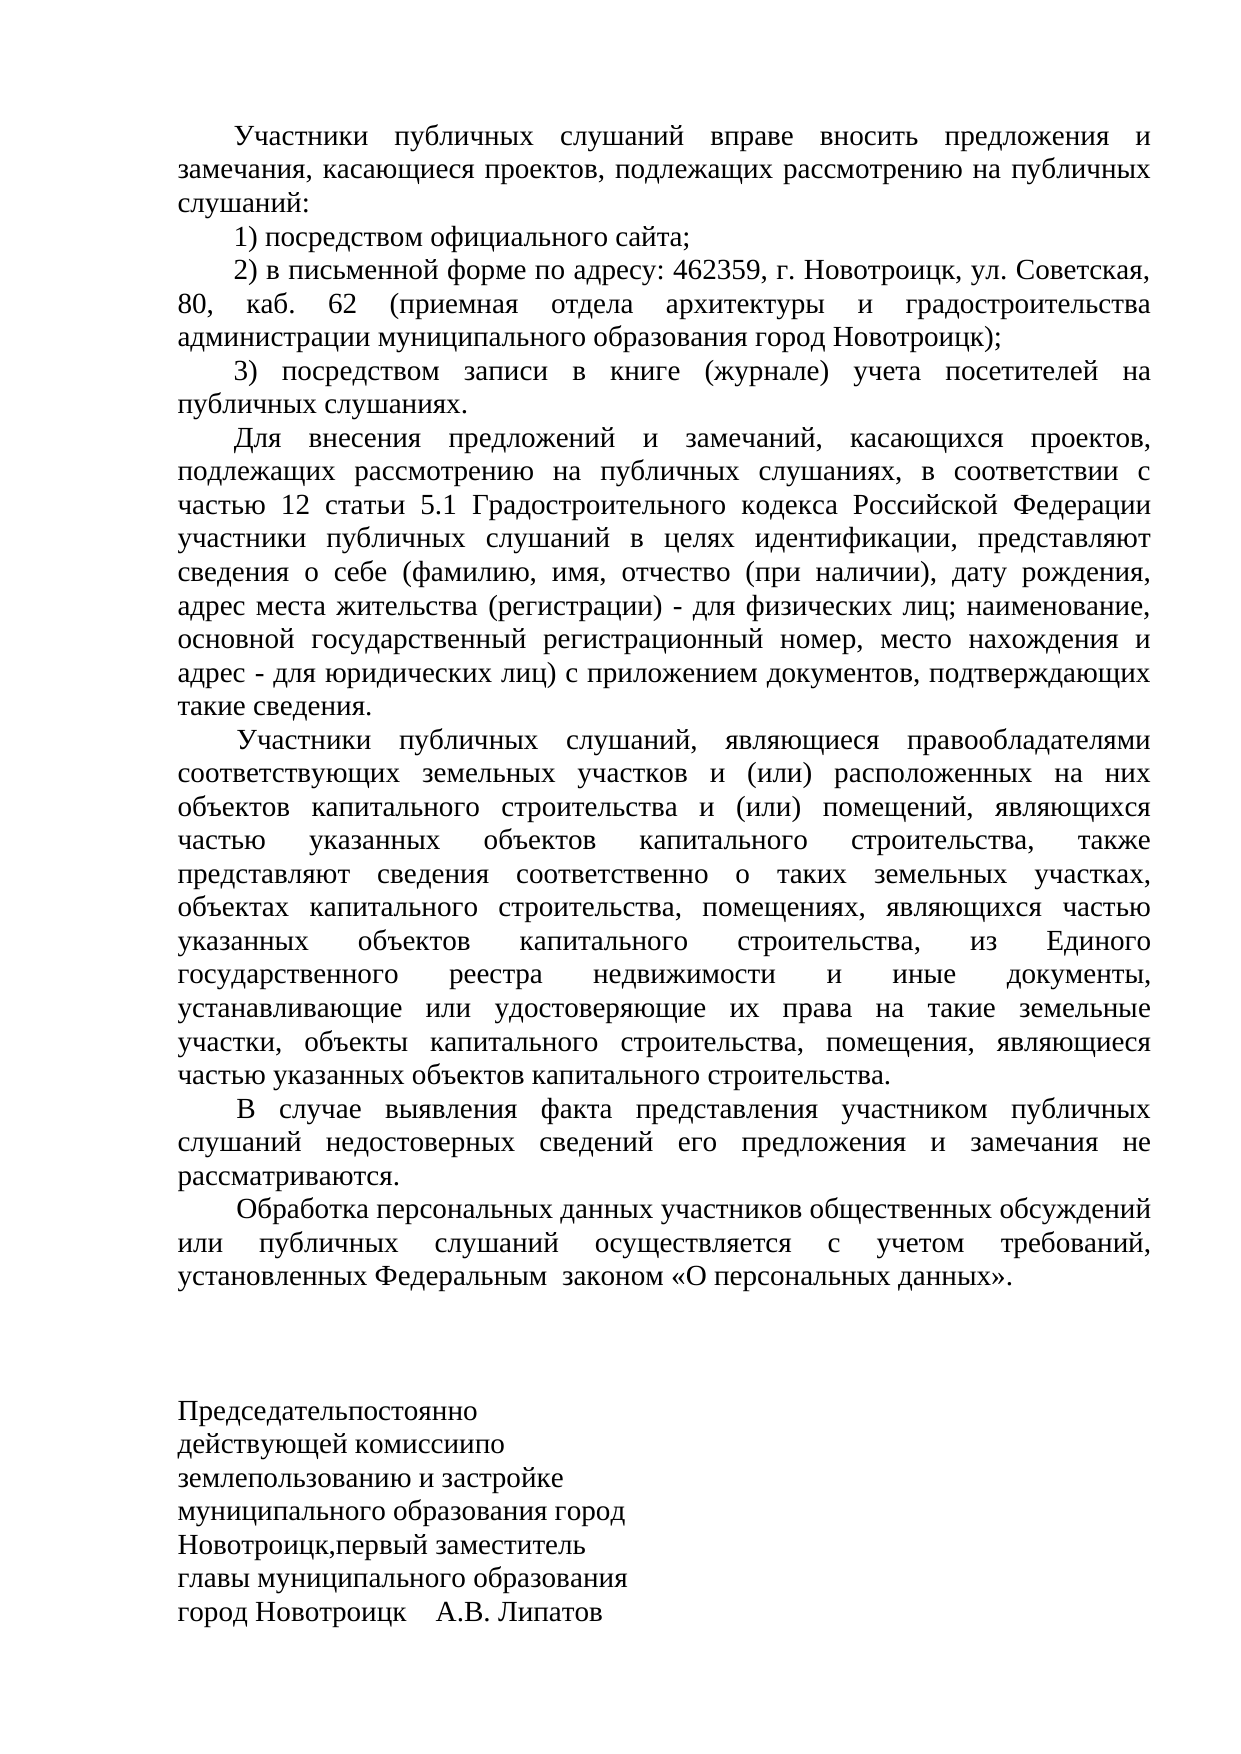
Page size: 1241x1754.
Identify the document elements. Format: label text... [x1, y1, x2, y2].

text город Новотроицк А.В. Липатов [177, 1594, 1137, 1627]
text землепользованию и застройке [177, 1460, 1137, 1493]
text Для внесения предложений и замечаний, касающихся проектов, подлежащих рассмотрению на публичных слушаниях, в соответствии с частью 12 статьи 5.1 Градостроительного кодекса Российской Федерации участники публичных слушаний в целях идентификации, представляют сведения о себе (фамилию, имя, отчество (при наличии), дату рождения, адрес места жительства (регистрации) - для физических лиц; наименование, основной государственный регистрационный номер, место нахождения и адрес - для юридических лиц) с приложением документов, подтверждающих такие сведения. [177, 420, 1152, 722]
text действующей комиссиипо [177, 1426, 1137, 1460]
text главы муниципального образования [177, 1560, 1137, 1594]
text 2) в письменной форме по адресу: 462359, г. Новотроицк, ул. Советская, 80, каб. 62 (приемная отдела архитектуры и градостроительства администрации муниципального образования город Новотроицк); [177, 252, 1152, 353]
text Новотроицк,первый заместитель [177, 1527, 1137, 1560]
text Председательпостоянно [177, 1393, 1137, 1426]
text В случае выявления факта представления участником публичных слушаний недостоверных сведений его предложения и замечания не рассматриваются. [177, 1091, 1152, 1191]
text Обработка персональных данных участников общественных обсуждений или публичных слушаний осуществляется с учетом требований, установленных Федеральным законом «О персональных данных». [177, 1191, 1152, 1292]
text 3) посредством записи в книге (журнале) учета посетителей на публичных слушаниях. [177, 353, 1152, 420]
text муниципального образования город [177, 1493, 1137, 1527]
text 1) посредством официального сайта; [177, 219, 1152, 252]
text Участники публичных слушаний, являющиеся правообладателями соответствующих земельных участков и (или) расположенных на них объектов капитального строительства и (или) помещений, являющихся частью указанных объектов капитального строительства, также представляют сведения соответственно о таких земельных участках, объектах капитального строительства, помещениях, являющихся частью указанных объектов капитального строительства, из Единого государственного реестра недвижимости и иные документы, устанавливающие или удостоверяющие их права на такие земельные участки, объекты капитального строительства, помещения, являющиеся частью указанных объектов капитального строительства. [177, 722, 1152, 1091]
text Участники публичных слушаний вправе вносить предложения и замечания, касающиеся проектов, подлежащих рассмотрению на публичных слушаний: [177, 118, 1152, 219]
